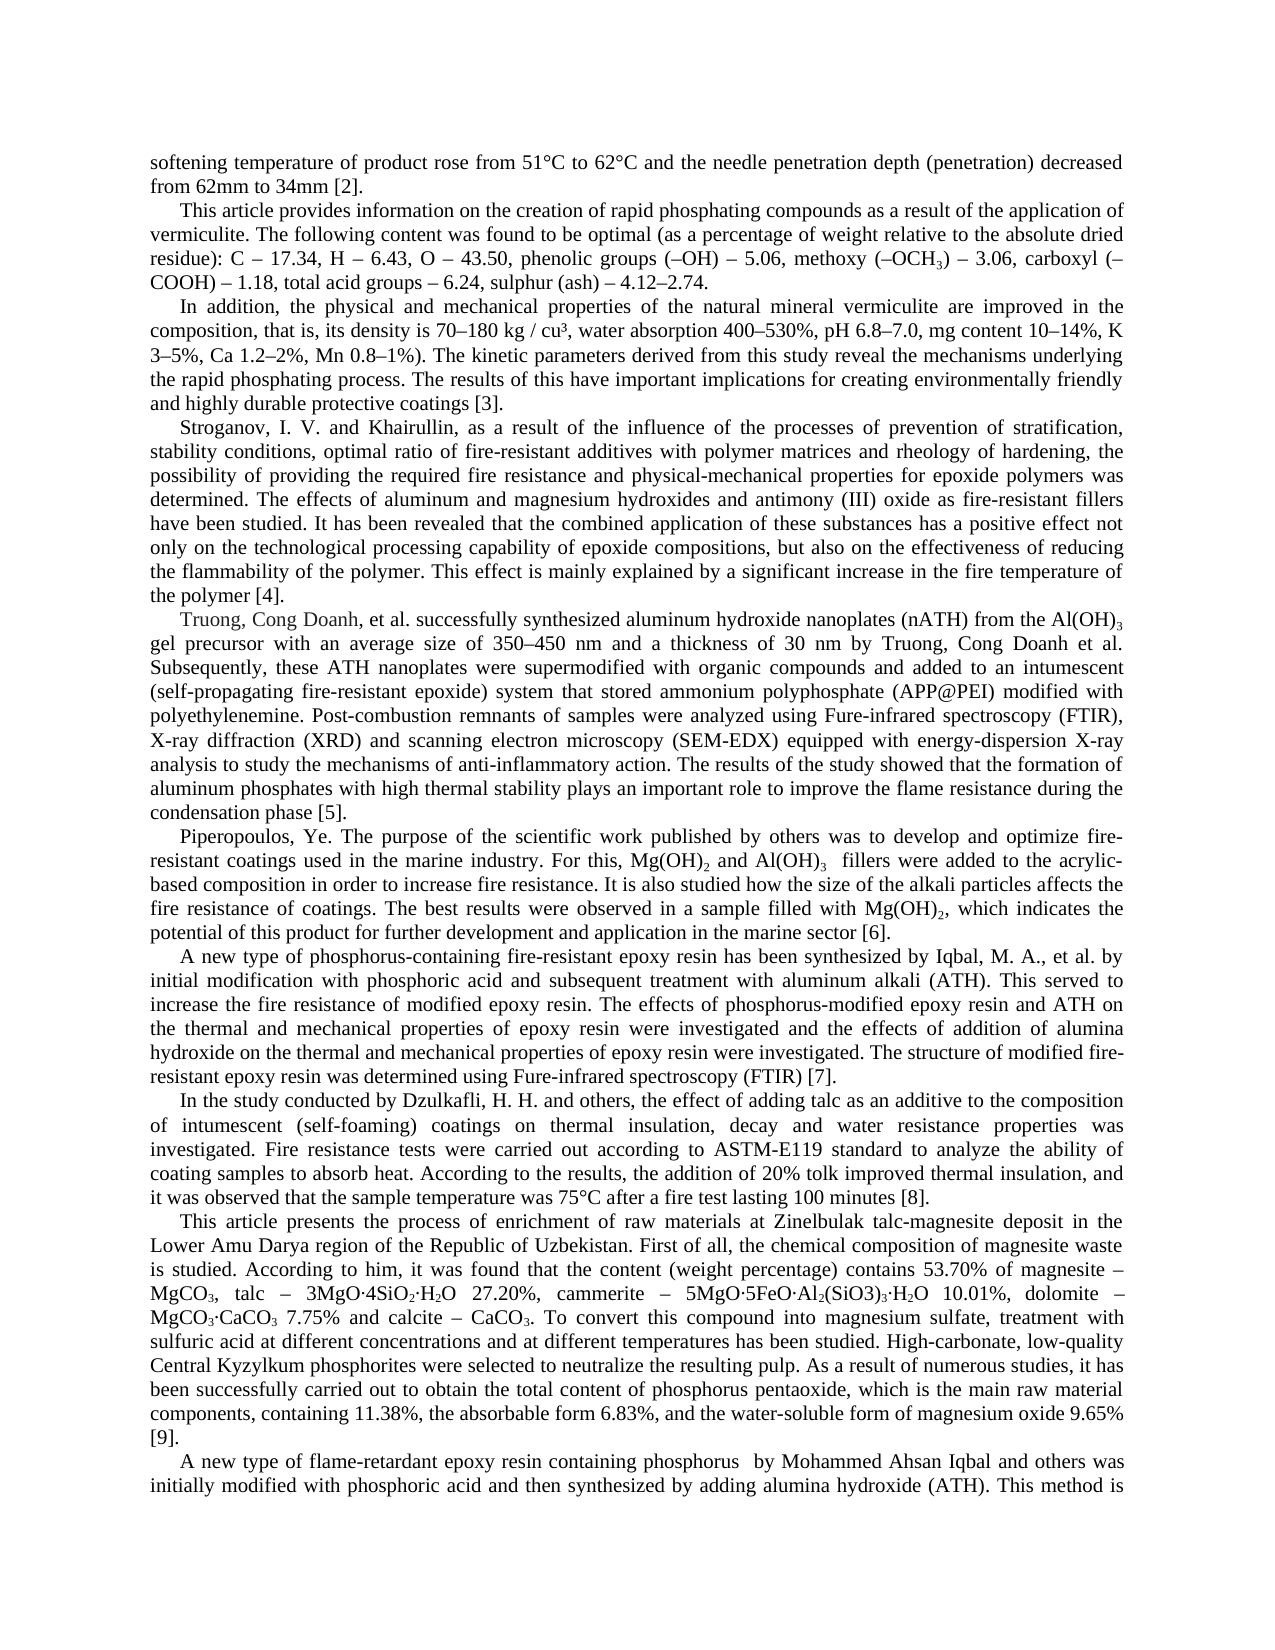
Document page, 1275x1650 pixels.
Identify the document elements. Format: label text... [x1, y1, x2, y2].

text Truong, Cong Doanh, et al. successfully synthesized aluminum hydroxide nanoplates (nATH) from the Al(OH)₃ gel precursor with an average size of 350–450 nm and a thickness of 30 nm by Truong, Cong Doanh et al. Subsequently, these ATH nanoplates were supermodified with organic compounds and added to an intumescent (self-propagating fire-resistant epoxide) system that stored ammonium polyphosphate (APP@PEI) modified with polyethylenemine. Post-combustion remnants of samples were analyzed using Fure-infrared spectroscopy (FTIR), X-ray diffraction (XRD) and scanning electron microscopy (SEM-EDX) equipped with energy-dispersion X-ray analysis to study the mechanisms of anti-inflammatory action. The results of the study showed that the formation of aluminum phosphates with high thermal stability plays an important role to improve the flame resistance during the condensation phase [5]. [150, 607, 1125, 824]
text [150, 1449, 1125, 1497]
text This article provides information on the creation of rapid phosphating compounds as a result of the application of vermiculite. The following content was found to be optimal (as a percentage of weight relative to the absolute dried residue): C – 17.34, H – 6.43, O – 43.50, phenolic groups (–OH) – 5.06, methoxy (–OCH₃) – 3.06, carboxyl (–COOH) – 1.18, total acid groups – 6.24, sulphur (ash) – 4.12–2.74. [150, 198, 1125, 294]
text A new type of phosphorus-containing fire-resistant epoxy resin has been synthesized by Iqbal, M. A., et al. by initial modification with phosphoric acid and subsequent treatment with aluminum alkali (ATH). This served to increase the fire resistance of modified epoxy resin. The effects of phosphorus-modified epoxy resin and ATH on the thermal and mechanical properties of epoxy resin were investigated and the effects of addition of alumina hydroxide on the thermal and mechanical properties of epoxy resin were investigated. The structure of modified fire-resistant epoxy resin was determined using Fure-infrared spectroscopy (FTIR) [7]. [150, 944, 1125, 1088]
text In the study conducted by Dzulkafli, H. H. and others, the effect of adding talc as an additive to the composition of intumescent (self-foaming) coatings on thermal insulation, decay and water resistance properties was investigated. Fire resistance tests were carried out according to ASTM-E119 standard to analyze the ability of coating samples to absorb heat. According to the results, the addition of 20% tolk improved thermal insulation, and it was observed that the sample temperature was 75°C after a fire test lasting 100 minutes [8]. [150, 1088, 1125, 1209]
text This article presents the process of enrichment of raw materials at Zinelbulak talc-magnesite deposit in the Lower Amu Darya region of the Republic of Uzbekistan. First of all, the chemical composition of magnesite waste is studied. According to him, it was found that the content (weight percentage) contains 53.70% of magnesite – MgCO3, talc – 3MgO∙4SiO2∙H2O 27.20%, cammerite – 5MgO∙5FeO∙Al2(SiO3)3∙H2O 10.01%, dolomite – MgCO3∙CaCO3 7.75% and calcite – CaCO3. To convert this compound into magnesium sulfate, treatment with sulfuric acid at different concentrations and at different temperatures has been studied. High-carbonate, low-quality Central Kyzylkum phosphorites were selected to neutralize the resulting pulp. As a result of numerous studies, it has been successfully carried out to obtain the total content of phosphorus pentaoxide, which is the main raw material components, containing 11.38%, the absorbable form 6.83%, and the water-soluble form of magnesium oxide 9.65% [9]. [150, 1209, 1125, 1449]
text Piperopoulos, Ye. The purpose of the scientific work published by others was to develop and optimize fire-resistant coatings used in the marine industry. For this, Mg(OH)₂ and Al(OH)₃ fillers were added to the acrylic-based composition in order to increase fire resistance. It is also studied how the size of the alkali particles affects the fire resistance of coatings. The best results were observed in a sample filled with Mg(OH)₂, which indicates the potential of this product for further development and application in the marine sector [6]. [150, 824, 1125, 944]
text Stroganov, I. V. and Khairullin, as a result of the influence of the processes of prevention of stratification, stability conditions, optimal ratio of fire-resistant additives with polymer matrices and rheology of hardening, the possibility of providing the required fire resistance and physical-mechanical properties for epoxide polymers was determined. The effects of aluminum and magnesium hydroxides and antimony (III) oxide as fire-resistant fillers have been studied. It has been revealed that the combined application of these substances has a positive effect not only on the technological processing capability of epoxide compositions, but also on the effectiveness of reducing the flammability of the polymer. This effect is mainly explained by a significant increase in the fire temperature of the polymer [4]. [150, 415, 1125, 607]
text In addition, the physical and mechanical properties of the natural mineral vermiculite are improved in the composition, that is, its density is 70–180 kg / cu³, water absorption 400–530%, pH 6.8–7.0, mg content 10–14%, K 3–5%, Ca 1.2–2%, Mn 0.8–1%). The kinetic parameters derived from this study reveal the mechanisms underlying the rapid phosphating process. The results of this have important implications for creating environmentally friendly and highly durable protective coatings [3]. [150, 294, 1125, 415]
